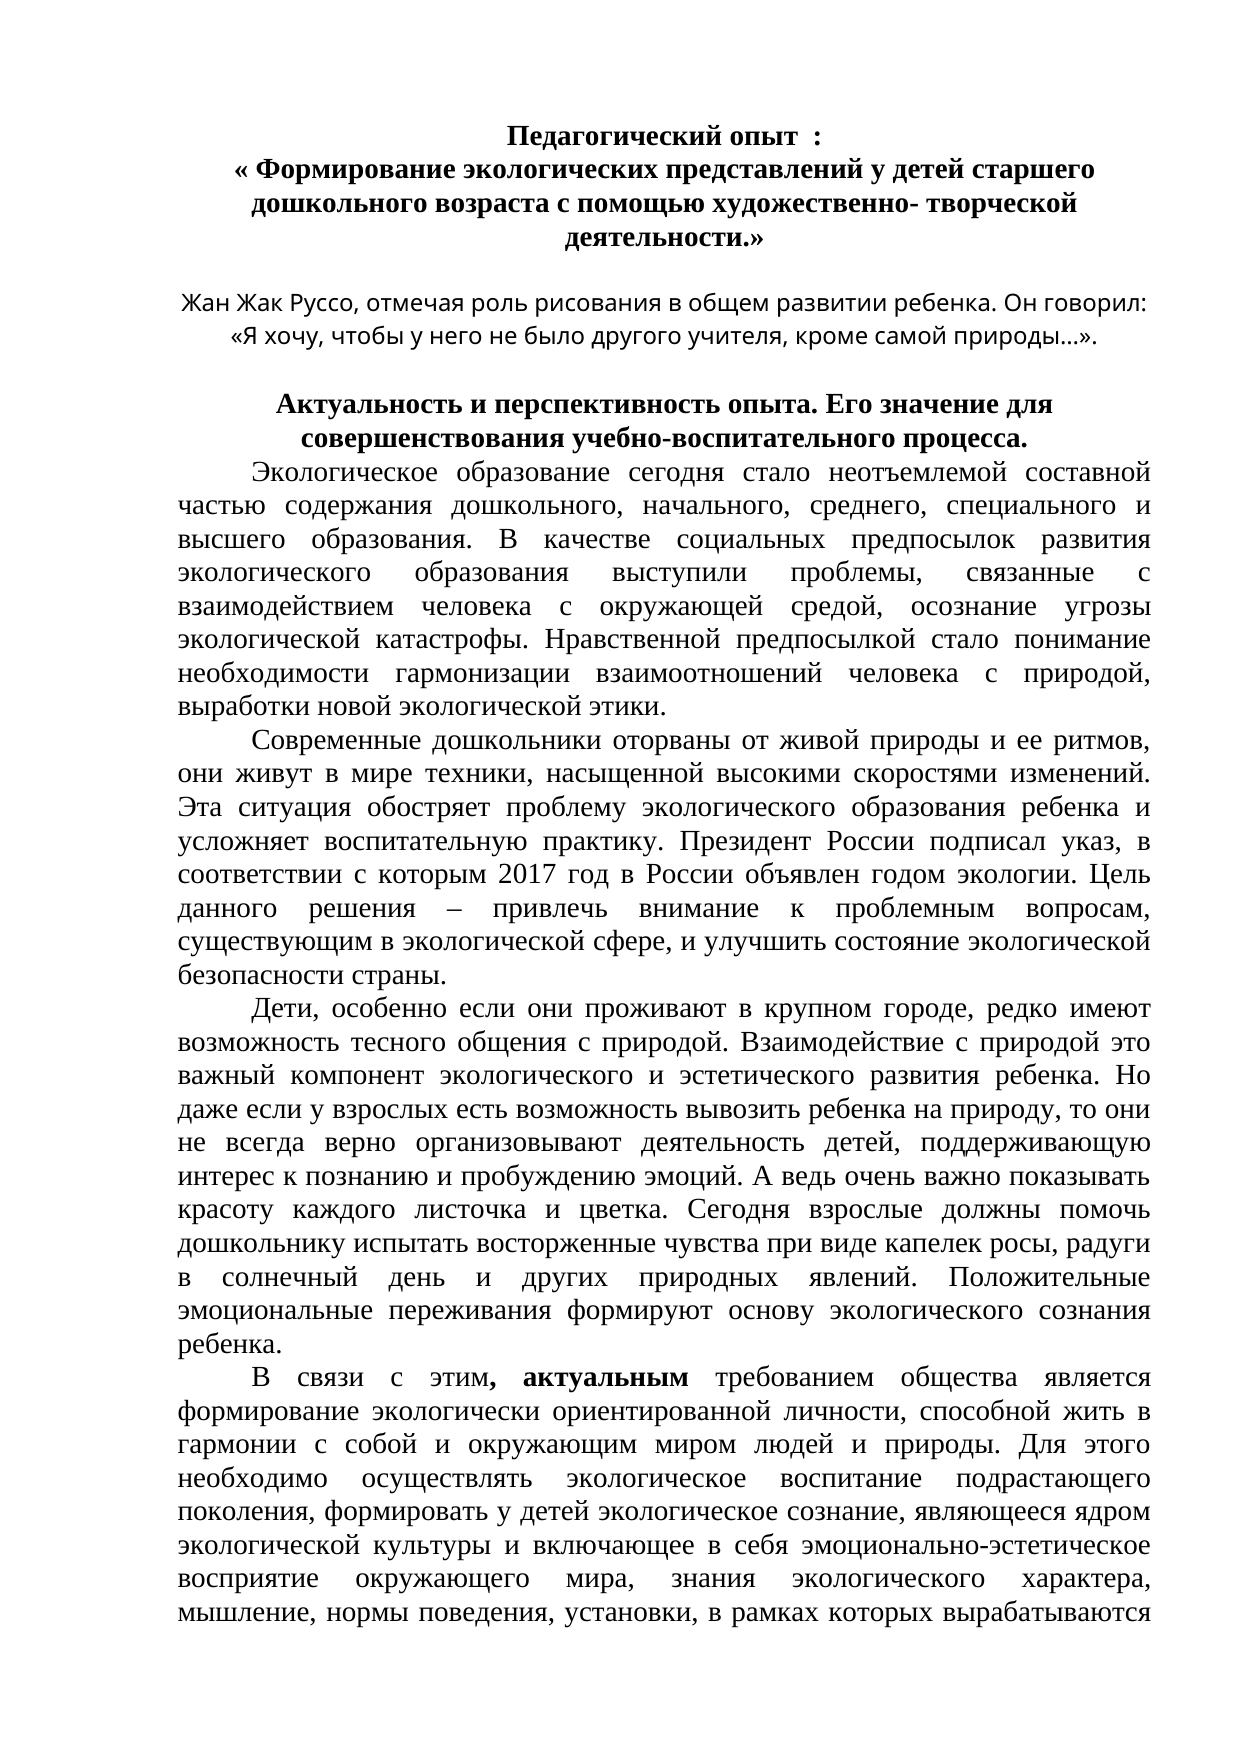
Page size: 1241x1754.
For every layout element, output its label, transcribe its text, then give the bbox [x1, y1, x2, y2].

text Экологическое образование сегодня стало неотъемлемой составной частью содержания дошкольного, начального, среднего, специального и высшего образования. В качестве социальных предпосылок развития экологического образования выступили проблемы, связанные с взаимодействием человека с окружающей средой, осознание угрозы экологической катастрофы. Нравственной предпосылкой стало понимание необходимости гармонизации взаимоотношений человека с природой, выработки новой экологической этики. [177, 454, 1152, 722]
text Современные дошкольники оторваны от живой природы и ее ритмов, они живут в мире техники, насыщенной высокими скоростями изменений. Эта ситуация обостряет проблему экологического образования ребенка и усложняет воспитательную практику. Президент России подписал указ, в соответствии с которым 2017 год в России объявлен годом экологии. Цель данного решения – привлечь внимание к проблемным вопросам, существующим в экологической сфере, и улучшить состояние экологической безопасности страны. [177, 722, 1152, 990]
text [177, 1359, 1152, 1628]
text Жан Жак Руссо, отмечая роль рисования в общем развитии ребенка. Он говорил: «Я хочу, чтобы у него не было другого учителя, кроме самой природы…». [177, 286, 1152, 351]
text Дети, особенно если они проживают в крупном городе, редко имеют возможность тесного общения с природой. Взаимодействие с природой это важный компонент экологического и эстетического развития ребенка. Но даже если у взрослых есть возможность вывозить ребенка на природу, то они не всегда верно организовывают деятельность детей, поддерживающую интерес к познанию и пробуждению эмоций. А ведь очень важно показывать красоту каждого листочка и цветка. Сегодня взрослые должны помочь дошкольнику испытать восторженные чувства при виде капелек росы, радуги в солнечный день и других природных явлений. Положительные эмоциональные переживания формируют основу экологического сознания ребенка. [177, 990, 1152, 1359]
text Актуальность и перспективность опыта. Его значение для совершенствования учебно-воспитательного процесса. [177, 387, 1152, 454]
text « Формирование экологических представлений у детей старшего дошкольного возраста с помощью художественно- творческой деятельности.» [177, 152, 1152, 252]
text Педагогический опыт : [177, 118, 1152, 152]
